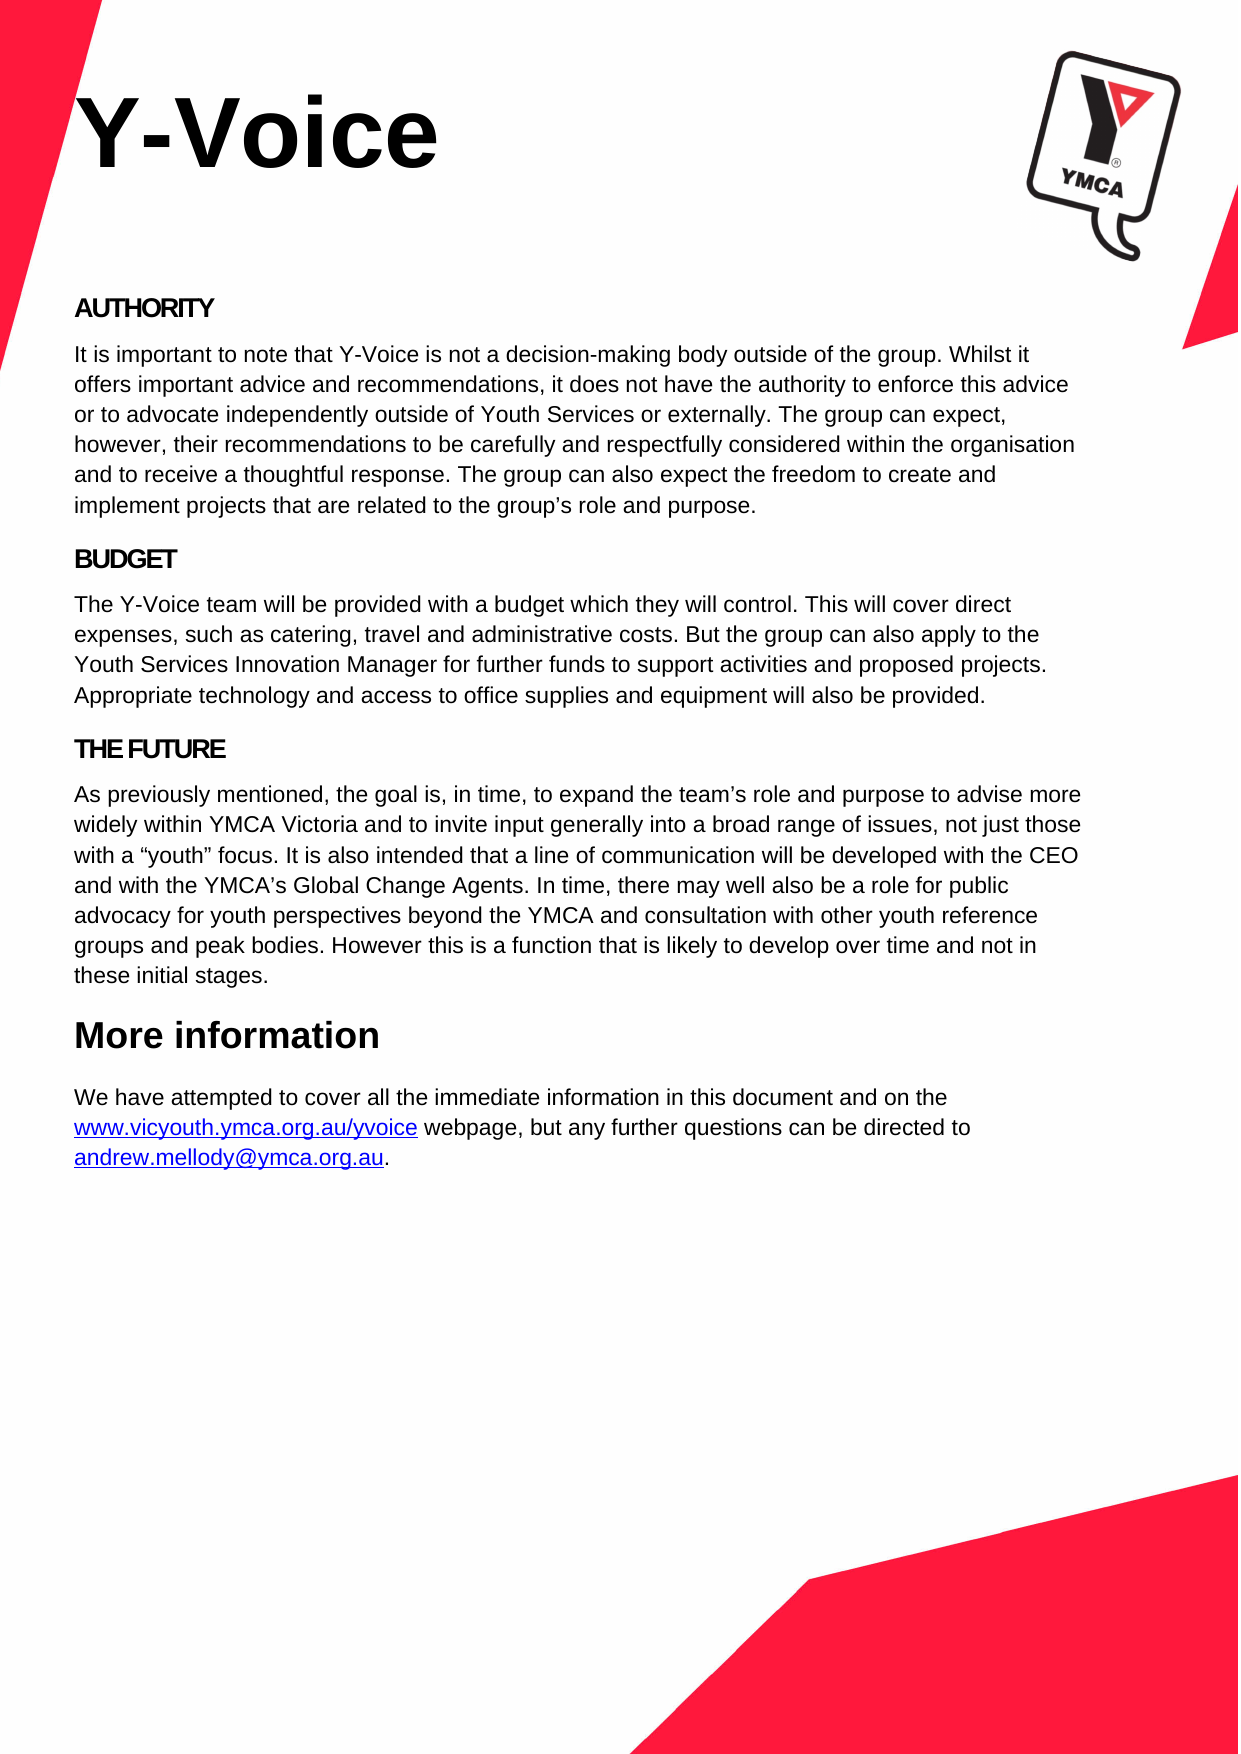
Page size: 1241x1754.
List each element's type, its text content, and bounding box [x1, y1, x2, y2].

picture [0, 0, 1238, 1754]
text We have attempted to cover all the immediate information in this document and on the www.vicyouth.ymca.org.au/yvoice webpage, but any further questions can be directed to andrew.mellody@ymca.org.au. [74, 1084, 1090, 1171]
text It is important to note that Y-Voice is not a decision-making body outside of the group. Whilst it offers important advice and recommendations, it does not have the authority to enforce this advice or to advocate independently outside of Youth Services or externally. The group can expect, however, their recommendations to be carefully and respectfully considered within the organisation and to receive a thoughtful response. The group can also expect the freedom to create and implement projects that are related to the group’s role and purpose. [74, 341, 1090, 518]
text The Y-Voice team will be provided with a budget which they will control. This will cover direct expenses, such as catering, travel and administrative costs. But the group can also apply to the Youth Services Innovation Manager for further funds to support activities and proposed projects. Appropriate technology and access to office supplies and equipment will also be provided. [74, 591, 1090, 708]
subtitle BUDGET [74, 543, 1090, 574]
text As previously mentioned, the goal is, in time, to expand the team’s role and purpose to advise more widely within YMCA Victoria and to invite input generally into a broad range of issues, not just those with a “youth” focus. It is also intended that a line of communication will be developed with the CEO and with the YMCA’s Global Change Agents. In time, there may well also be a role for public advocacy for youth perspectives beyond the YMCA and consultation with other youth reference groups and peak bodies. However this is a function that is likely to develop over time and not in these initial stages. [74, 781, 1090, 989]
text More information [74, 1013, 1090, 1057]
subtitle THE FUTURE [74, 733, 1090, 764]
subtitle AUTHORITY [74, 292, 1090, 323]
